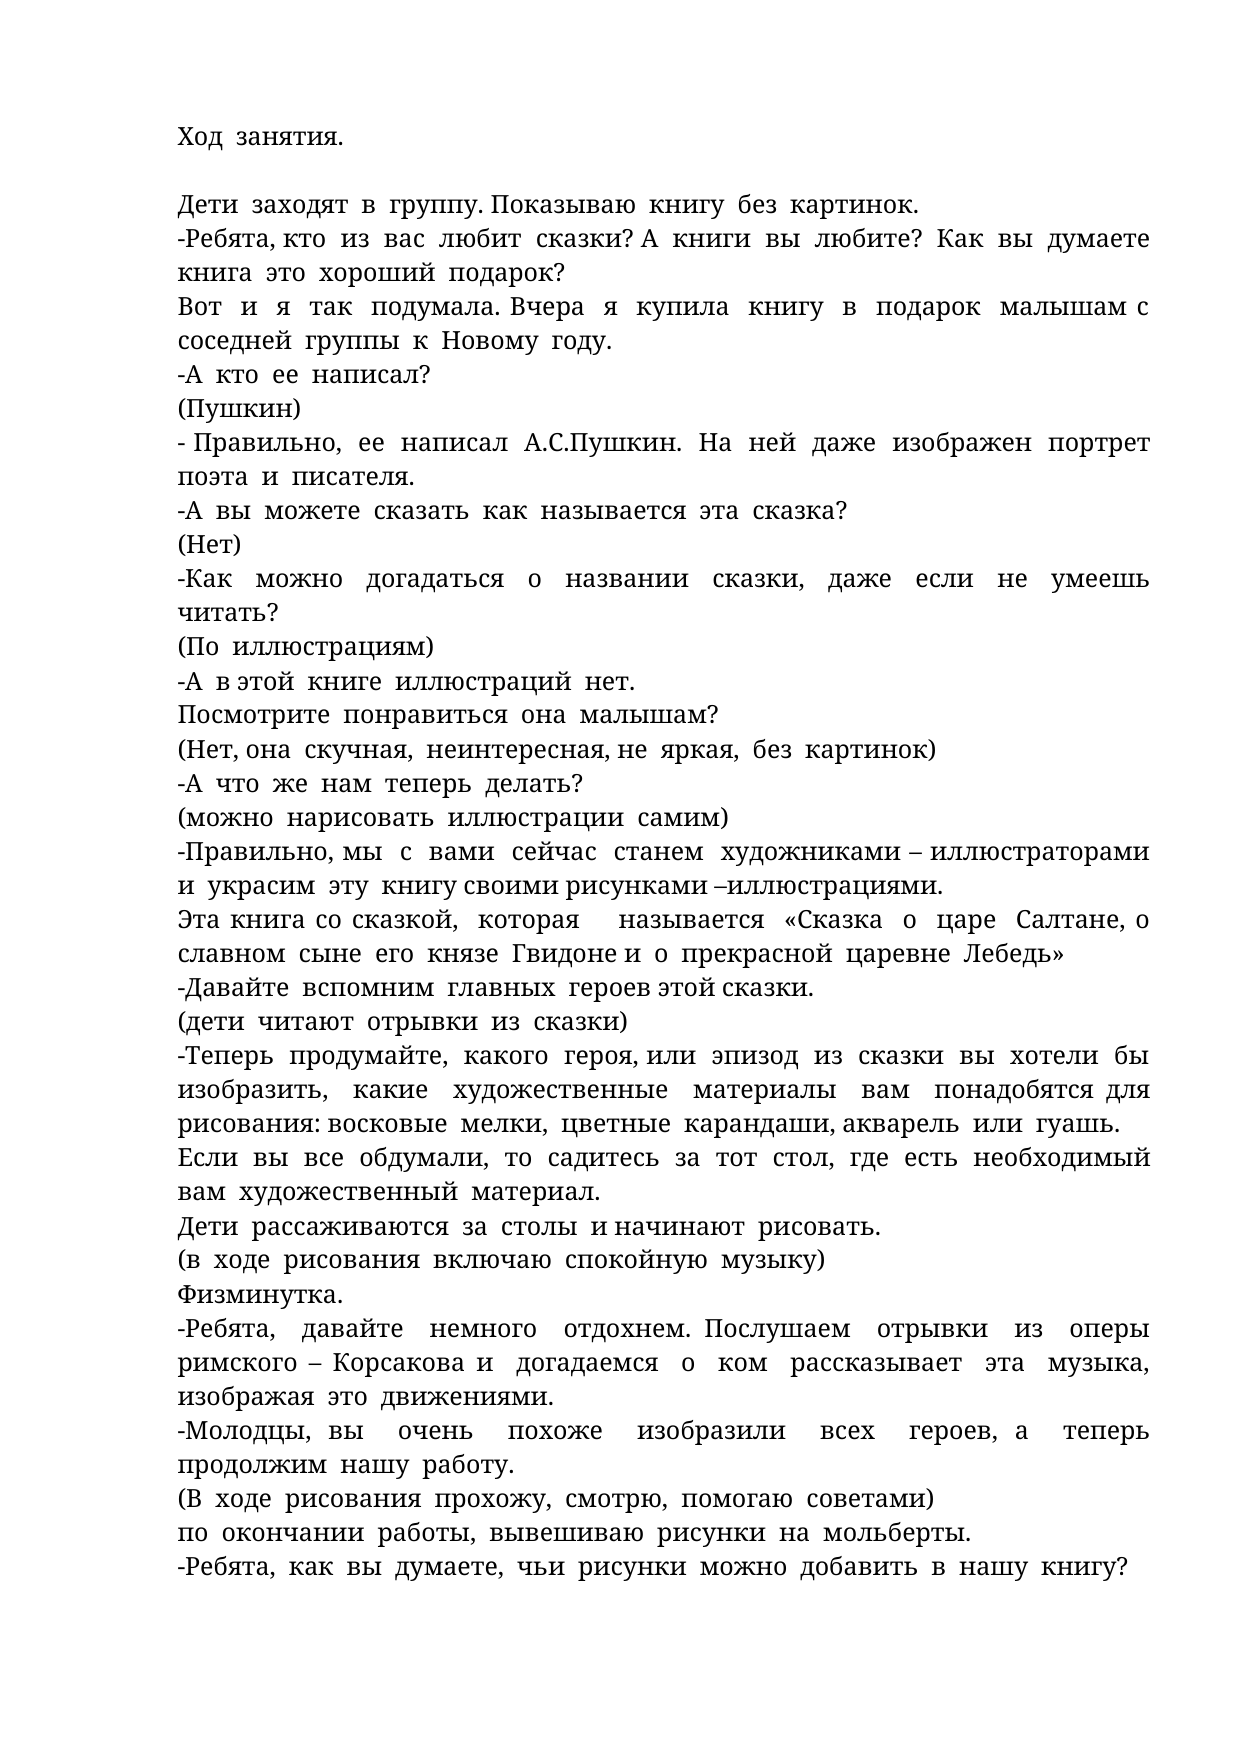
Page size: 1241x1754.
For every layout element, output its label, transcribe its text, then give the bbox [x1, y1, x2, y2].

text -Давайте вспомним главных героев этой сказки. [177, 970, 1152, 1004]
text (можно нарисовать иллюстрации самим) [177, 799, 1152, 833]
text -А кто ее написал? [177, 357, 1152, 391]
text Физминутка. [177, 1276, 1152, 1310]
text -А в этой книге иллюстраций нет. [177, 663, 1152, 697]
text Если вы все обдумали, то садитесь за тот стол, где есть необходимый вам художественный материал. [177, 1140, 1152, 1208]
text - Правильно, ее написал А.С.Пушкин. На ней даже изображен портрет поэта и писателя. [177, 425, 1152, 493]
text Дети заходят в группу. Показываю книгу без картинок. [177, 186, 1152, 220]
text -Ребята, как вы думаете, чьи рисунки можно добавить в нашу книгу? [177, 1549, 1152, 1583]
text (В ходе рисования прохожу, смотрю, помогаю советами) [177, 1481, 1152, 1515]
text -Правильно, мы с вами сейчас станем художниками – иллюстраторами и украсим эту книгу своими рисунками –иллюстрациями. [177, 833, 1152, 902]
text Ход занятия. [177, 118, 1152, 152]
text (Пушкин) [177, 391, 1152, 425]
text -Молодцы, вы очень похоже изобразили всех героев, а теперь продолжим нашу работу. [177, 1412, 1152, 1481]
text -Ребята, кто из вас любит сказки? А книги вы любите? Как вы думаете книга это хороший подарок? [177, 220, 1152, 288]
text -А вы можете сказать как называется эта сказка? [177, 493, 1152, 527]
text (Нет, она скучная, неинтересная, не яркая, без картинок) [177, 731, 1152, 765]
text (По иллюстрациям) [177, 629, 1152, 663]
text (в ходе рисования включаю спокойную музыку) [177, 1242, 1152, 1276]
text Вот и я так подумала. Вчера я купила книгу в подарок малышам с соседней группы к Новому году. [177, 288, 1152, 357]
text -Теперь продумайте, какого героя, или эпизод из сказки вы хотели бы изобразить, какие художественные материалы вам понадобятся для рисования: восковые мелки, цветные карандаши, акварель или гуашь. [177, 1038, 1152, 1140]
text -Ребята, давайте немного отдохнем. Послушаем отрывки из оперы римского – Корсакова и догадаемся о ком рассказывает эта музыка, изображая это движениями. [177, 1310, 1152, 1412]
text -Как можно догадаться о названии сказки, даже если не умеешь читать? [177, 561, 1152, 629]
text Посмотрите понравиться она малышам? [177, 697, 1152, 731]
text Эта книга со сказкой, которая называется «Сказка о царе Салтане, о славном сыне его князе Гвидоне и о прекрасной царевне Лебедь» [177, 902, 1152, 970]
text Дети рассаживаются за столы и начинают рисовать. [177, 1208, 1152, 1242]
text (Нет) [177, 527, 1152, 561]
text по окончании работы, вывешиваю рисунки на мольберты. [177, 1515, 1152, 1549]
text -А что же нам теперь делать? [177, 765, 1152, 799]
text (дети читают отрывки из сказки) [177, 1004, 1152, 1038]
